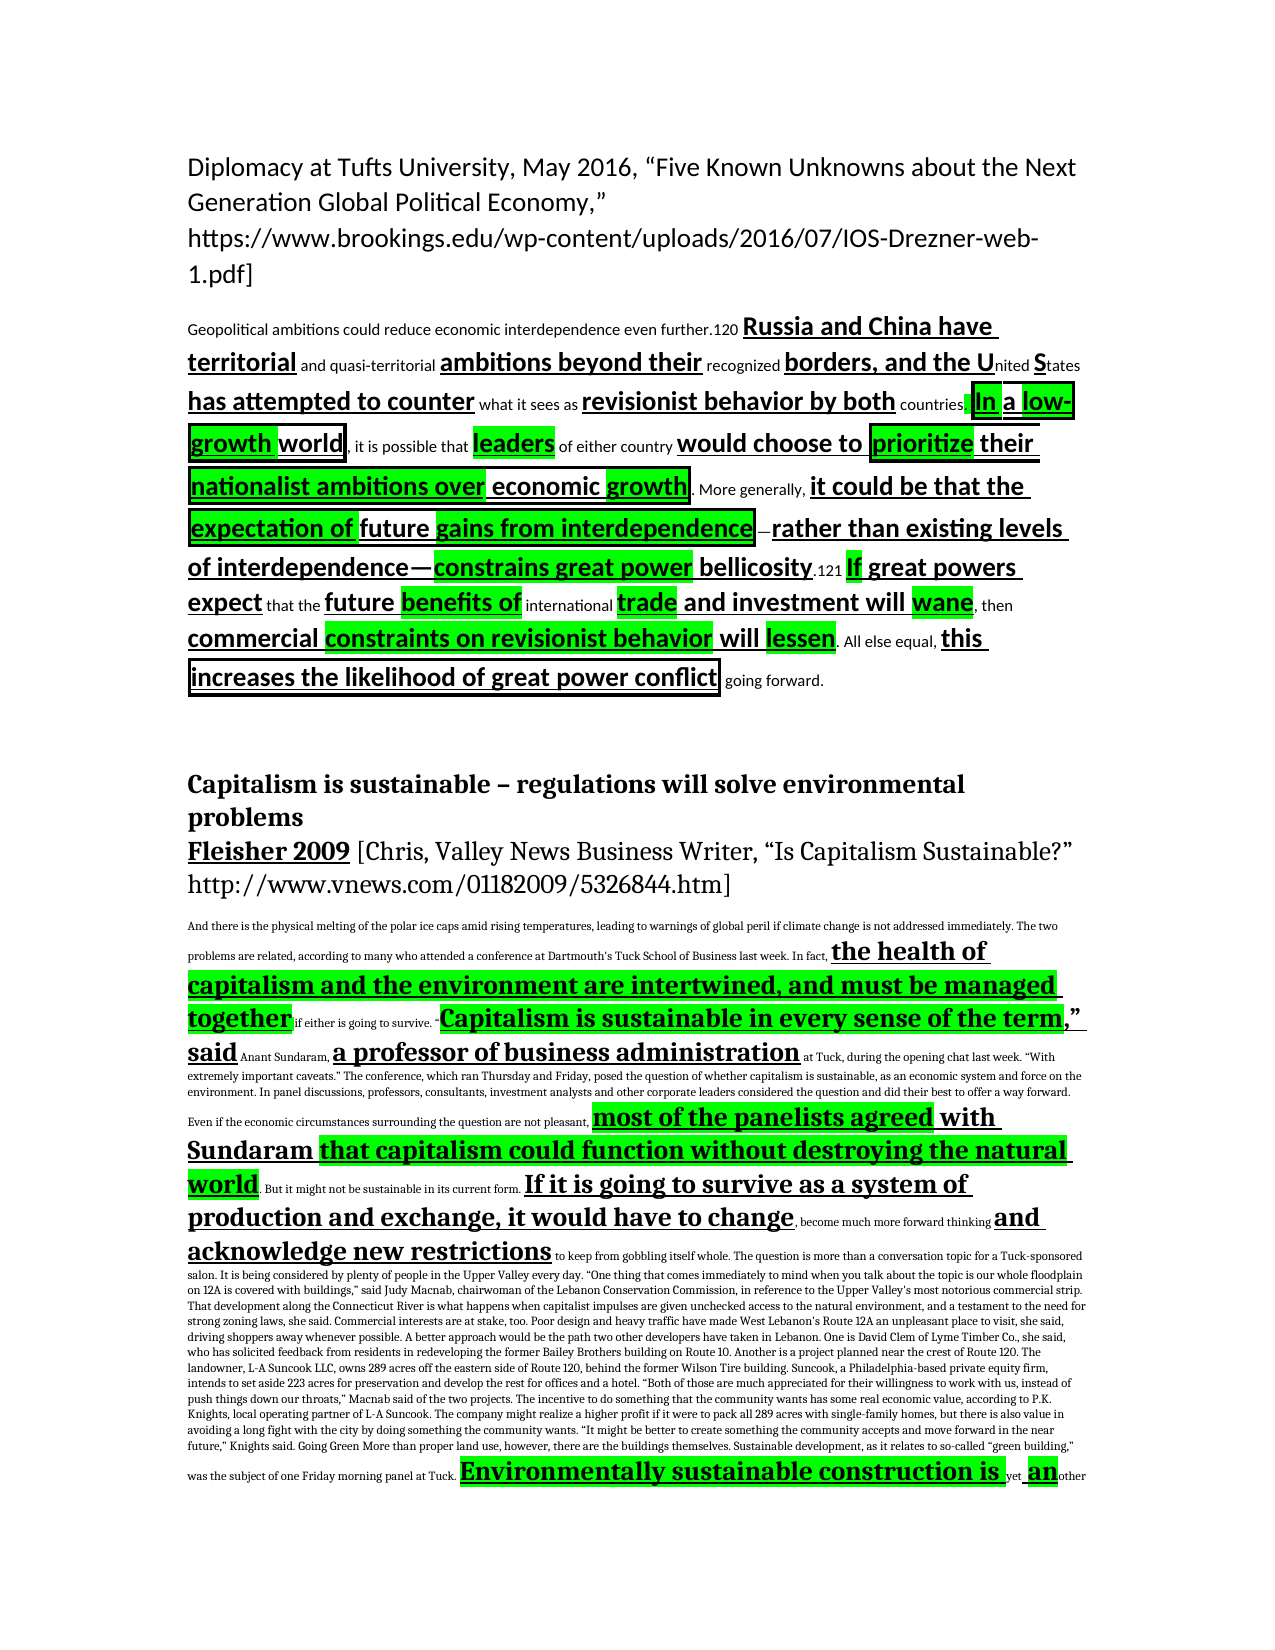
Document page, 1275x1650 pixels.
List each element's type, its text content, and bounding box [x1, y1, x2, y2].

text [187, 150, 1087, 290]
text Fleisher 2009 [Chris, Valley News Business Writer, “Is Capitalism Sustainable?” http://www.vnews.com/01182009/5326844.htm] [187, 836, 1087, 901]
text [187, 919, 1087, 1487]
text Geopolitical ambitions could reduce economic interdependence even further.120 Russia and China have territorial and quasi-territorial ambitions beyond their recognized borders, and the United States has attempted to counter what it sees as revisionist behavior by both countries. In a low-growth world, it is possible that leaders of either country would choose to prioritize their nationalist ambitions over economic growth. More generally, it could be that the expectation of future gains from interdependence—rather than existing levels of interdependence—constrains great power bellicosity.121 If great powers expect that the future benefits of international trade and investment will wane, then commercial constraints on revisionist behavior will lessen. All else equal, this increases the likelihood of great power conflict going forward. [187, 309, 1087, 697]
subtitle Capitalism is sustainable – regulations will solve environmental problems [187, 769, 1087, 833]
